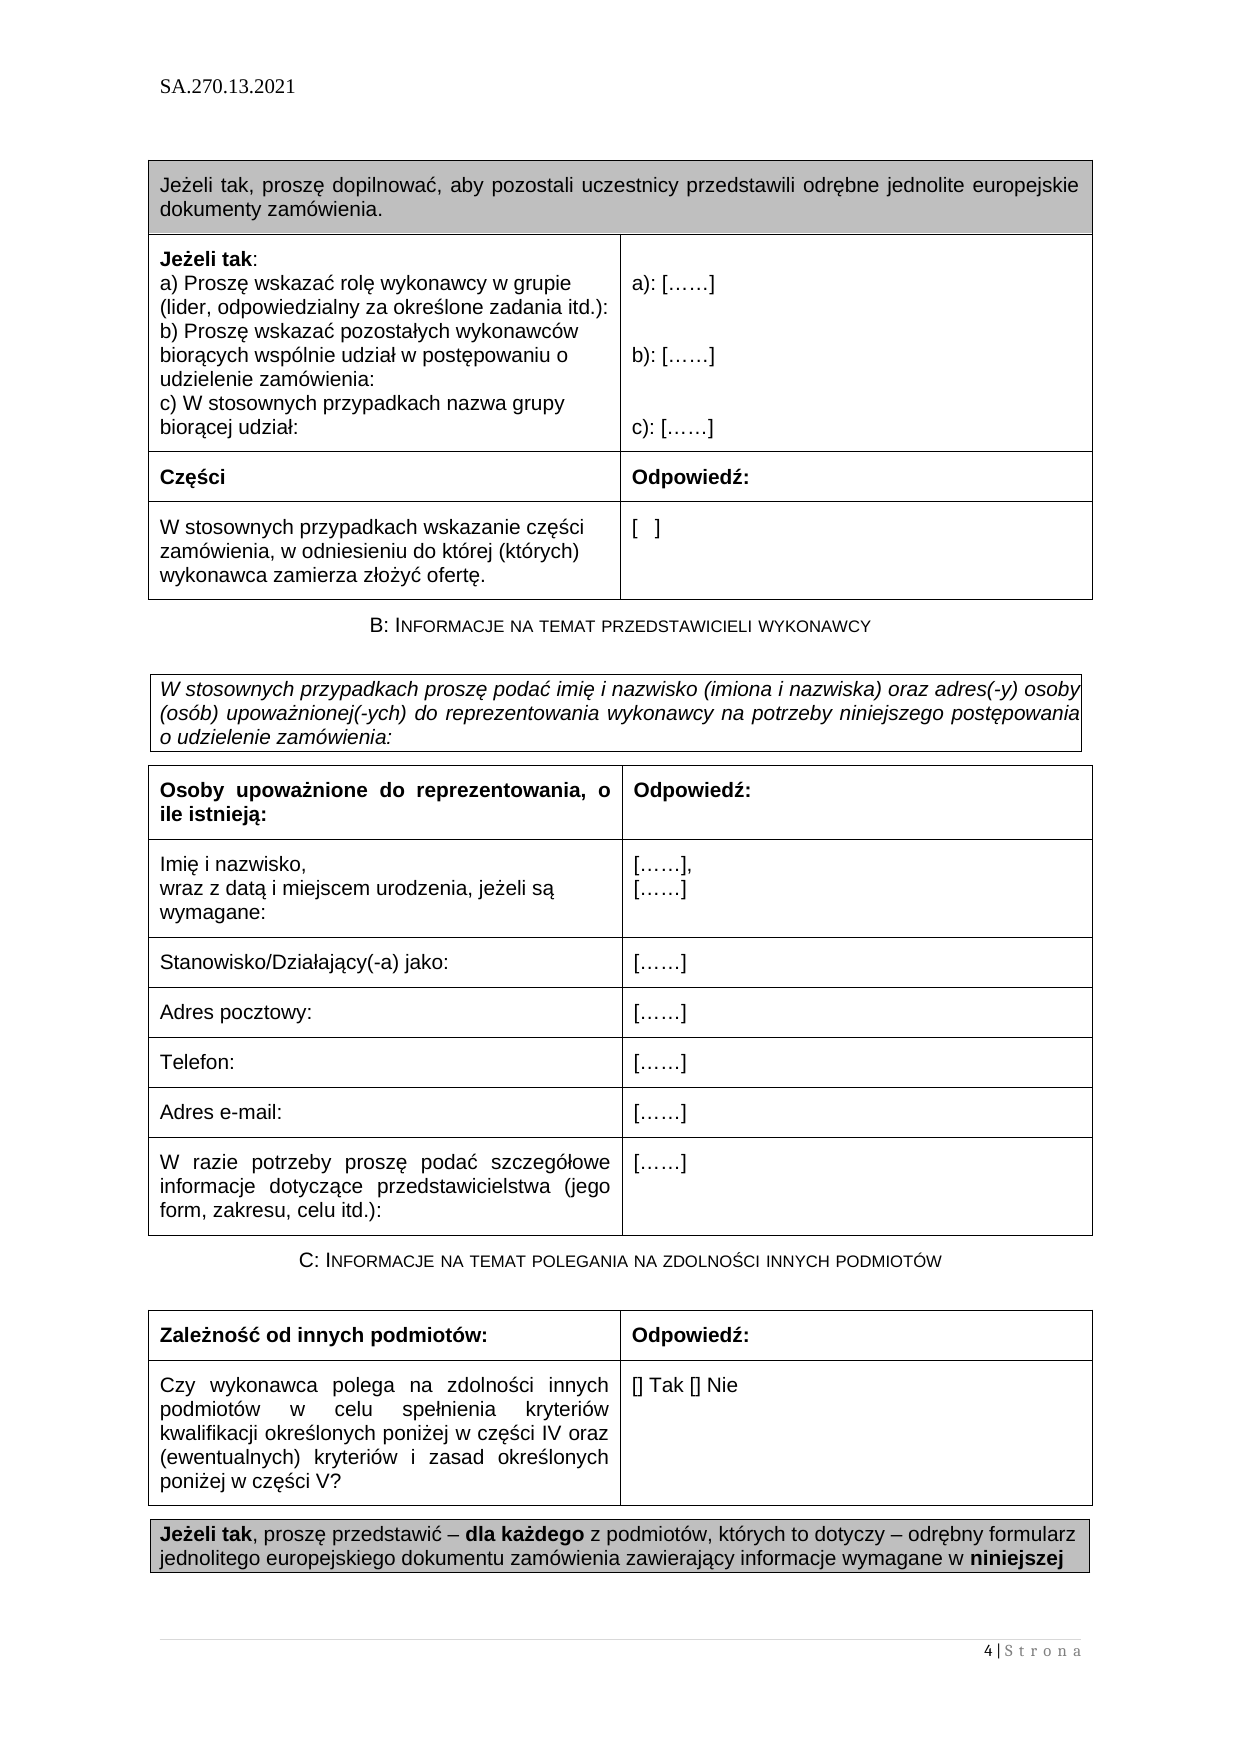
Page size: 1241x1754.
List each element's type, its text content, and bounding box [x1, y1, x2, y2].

table_cell Czy wykonawca polega na zdolności innych podmiotów w celu spełnienia kryteriów kwalifikacji określonych poniżej w części IV oraz (ewentualnych) kryteriów i zasad określonych poniżej w części V? [149, 1361, 620, 1505]
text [151, 1520, 1089, 1572]
table_cell [……] [623, 1088, 1092, 1137]
table_cell Telefon: [149, 1038, 622, 1087]
table_cell [……] [623, 988, 1092, 1037]
table_header Odpowiedź: [621, 1311, 1092, 1359]
table_cell Odpowiedź: [621, 452, 1092, 501]
table_cell W razie potrzeby proszę podać szczegółowe informacje dotyczące przedstawicielstwa (jego form, zakresu, celu itd.): [149, 1138, 622, 1234]
table_cell Stanowisko/Działający(-a) jako: [149, 938, 622, 987]
table_cell [ ] [621, 502, 1092, 599]
table_header Odpowiedź: [623, 766, 1092, 839]
text C: Informacje na temat polegania na zdolności innych podmiotów [159, 1248, 1081, 1272]
table_cell [] Tak [] Nie [621, 1361, 1092, 1505]
table_cell Adres e-mail: [149, 1088, 622, 1137]
table_header Osoby upoważnione do reprezentowania, o ile istnieją: [149, 766, 622, 839]
text B: Informacje na temat przedstawicieli wykonawcy [159, 613, 1081, 637]
table_cell W stosownych przypadkach wskazanie części zamówienia, w odniesieniu do której (których) wykonawca zamierza złożyć ofertę. [149, 502, 620, 599]
table_cell Jeżeli tak: a) Proszę wskazać rolę wykonawcy w grupie (lider, odpowiedzialny za określone zadania itd.): b) Proszę wskazać pozostałych wykonawców biorących wspólnie udział w postępowaniu o udzielenie zamówienia: c) W stosownych przypadkach nazwa grupy biorącej udział: [149, 235, 620, 451]
table_cell Imię i nazwisko, wraz z datą i miejscem urodzenia, jeżeli są wymagane: [149, 840, 622, 937]
table_cell [……] [623, 1138, 1092, 1234]
table_cell Adres pocztowy: [149, 988, 622, 1037]
table_cell Części [149, 452, 620, 501]
table_header Zależność od innych podmiotów: [149, 1311, 620, 1359]
table_cell [……], [……] [623, 840, 1092, 937]
table_cell Jeżeli tak, proszę dopilnować, aby pozostali uczestnicy przedstawili odrębne jednolite europejskie dokumenty zamówienia. [149, 161, 1092, 233]
table_cell a): [……] b): [……] c): [……] [621, 235, 1092, 451]
table_cell [……] [623, 938, 1092, 987]
text W stosownych przypadkach proszę podać imię i nazwisko (imiona i nazwiska) oraz adres(-y) osoby (osób) upoważnionej(-ych) do reprezentowania wykonawcy na potrzeby niniejszego postępowania o udzielenie zamówienia: [151, 675, 1081, 751]
table_cell [……] [623, 1038, 1092, 1087]
